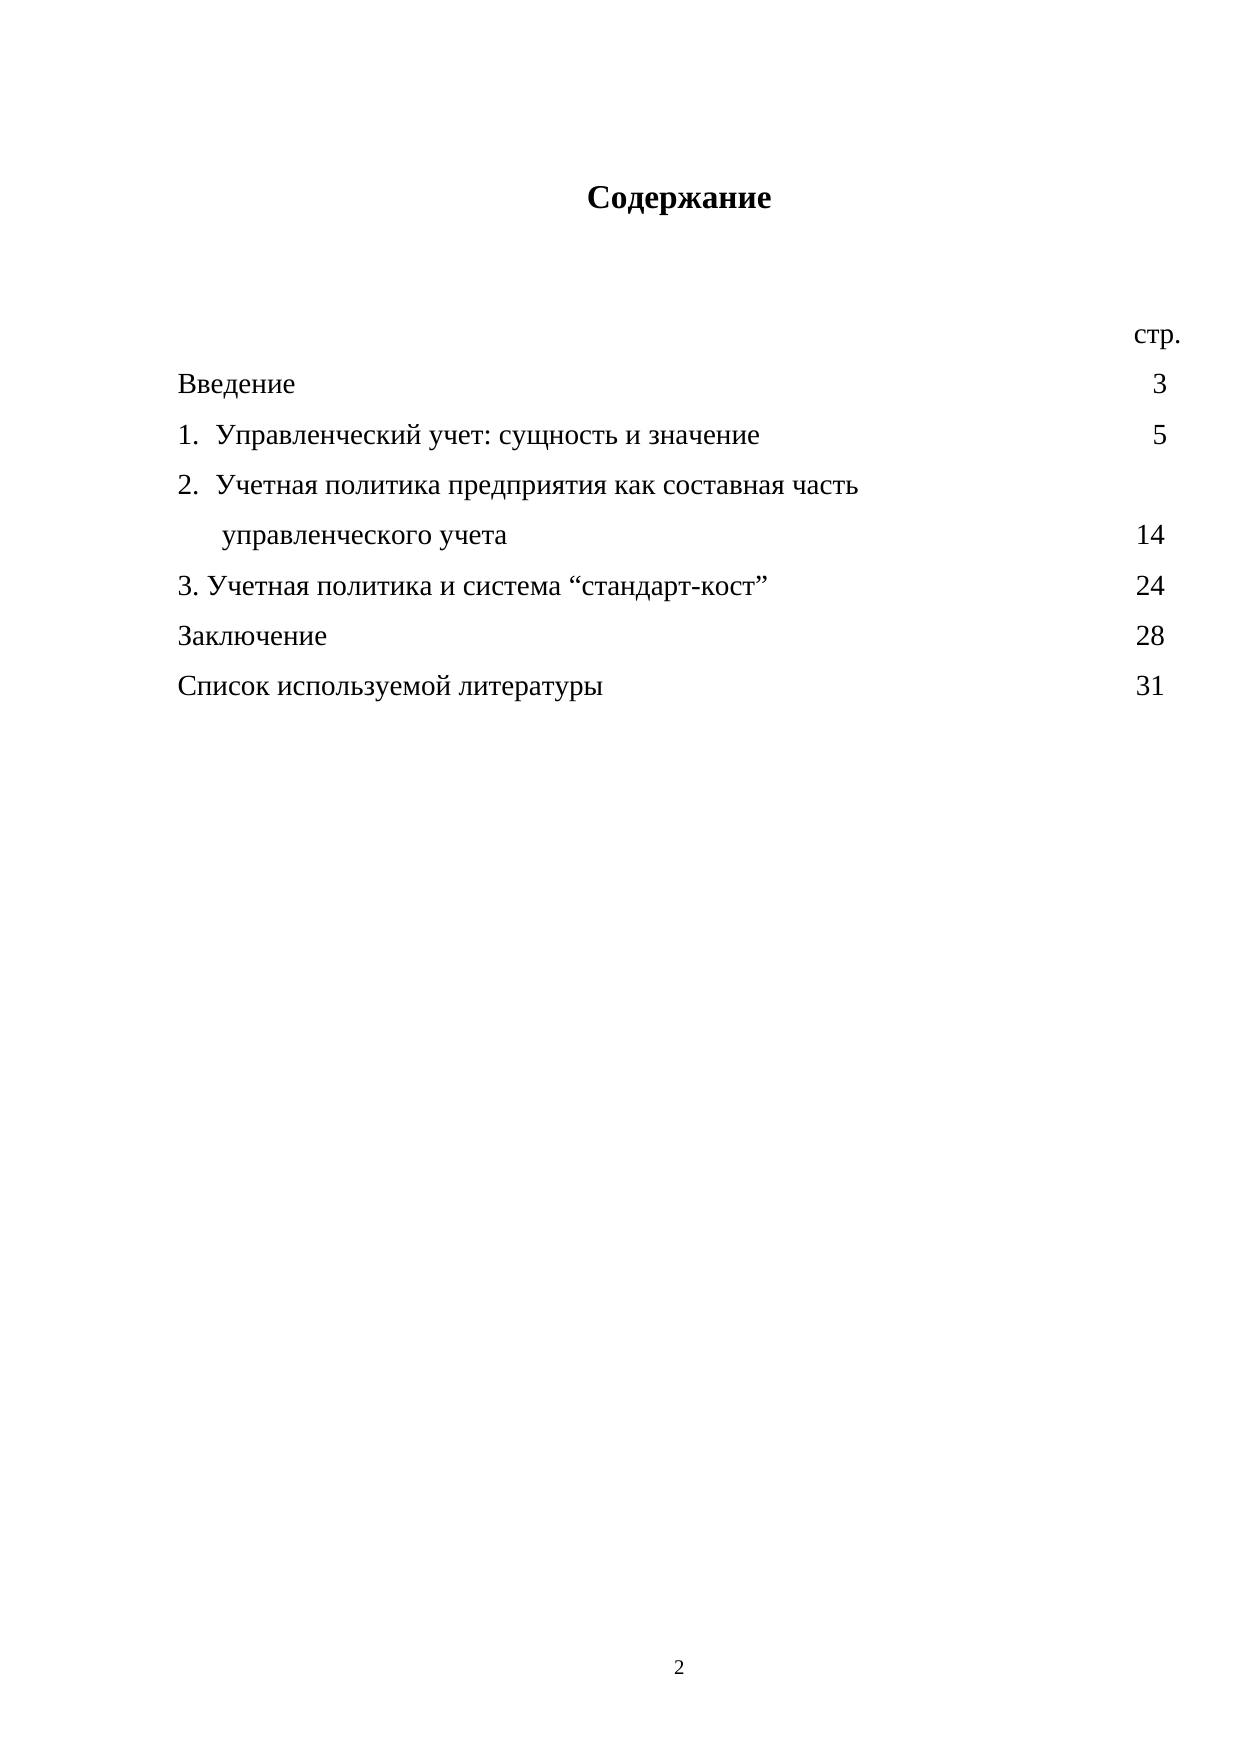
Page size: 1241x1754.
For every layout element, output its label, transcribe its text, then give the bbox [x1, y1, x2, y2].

subtitle Заключение 28 [177, 618, 1181, 652]
subtitle стр. [177, 316, 1181, 350]
list Управленческий учет: сущность и значение 5 [177, 417, 1181, 450]
text Список используемой литературы 31 [177, 668, 1181, 702]
subtitle Введение 3 [177, 366, 1181, 400]
text 3. Учетная политика и система “стандарт-кост” 24 [177, 568, 1181, 601]
text управленческого учета 14 [177, 517, 1181, 551]
list Учетная политика предприятия как составная часть [177, 467, 1181, 501]
subtitle Содержание [177, 177, 1181, 216]
